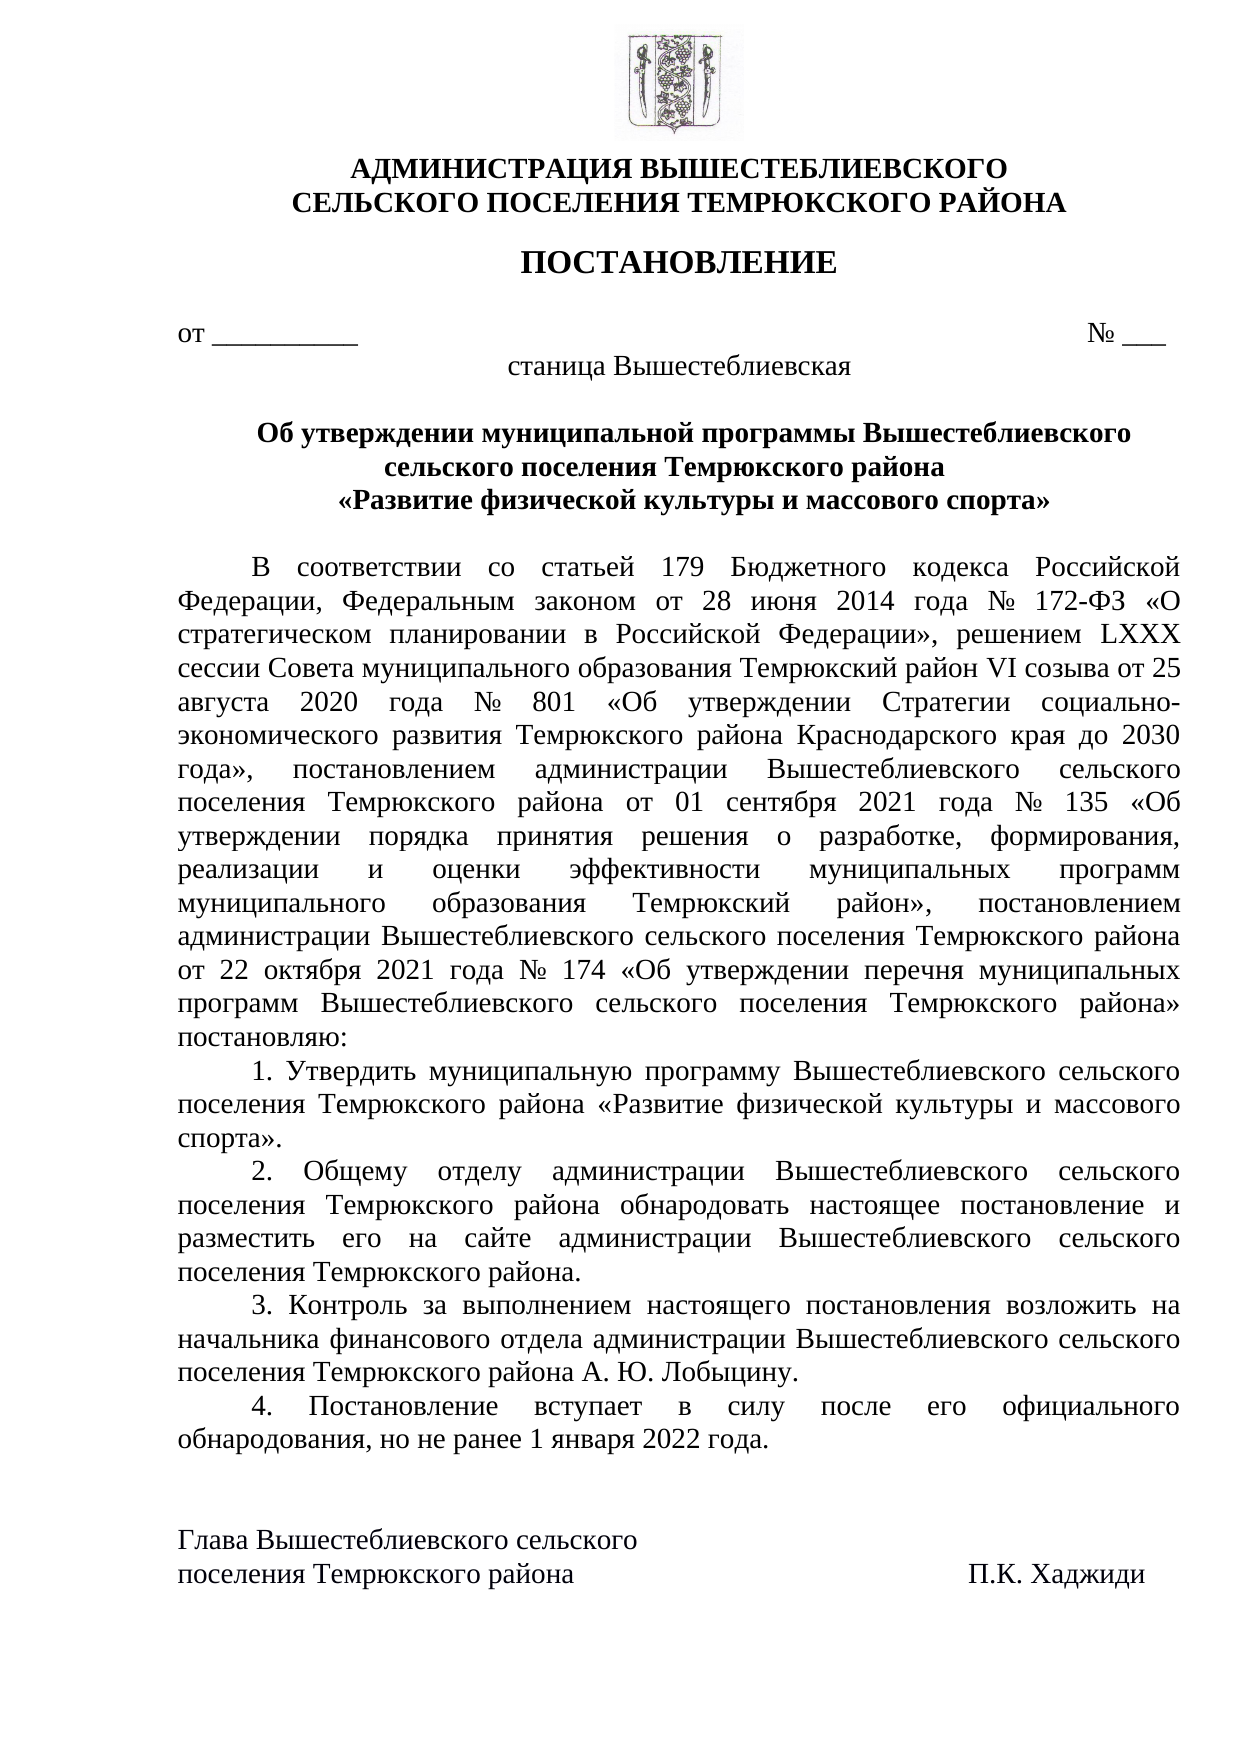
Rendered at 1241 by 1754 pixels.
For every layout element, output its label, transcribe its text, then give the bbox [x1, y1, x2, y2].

text 1. Утвердить муниципальную программу Вышестеблиевского сельского поселения Темрюкского района «Развитие физической культуры и массового спорта». [177, 1053, 1181, 1153]
text В соответствии со статьей 179 Бюджетного кодекса Российской Федерации, Федеральным законом от 28 июня 2014 года № 172-ФЗ «О стратегическом планировании в Российской Федерации», решением LXXX сессии Совета муниципального образования Темрюкский район VI созыва от 25 августа 2020 года № 801 «Об утверждении Стратегии социально-экономического развития Темрюкского района Краснодарского края до 2030 года», постановлением администрации Вышестеблиевского сельского поселения Темрюкского района от 01 сентября 2021 года № 135 «Об утверждении порядка принятия решения о разработке, формирования, реализации и оценки эффективности муниципальных программ муниципального образования Темрюкский район», постановлением администрации Вышестеблиевского сельского поселения Темрюкского района от 22 октября 2021 года № 174 «Об утверждении перечня муниципальных программ Вышестеблиевского сельского поселения Темрюкского района» постановляю: [177, 549, 1181, 818]
text «Развитие физической культуры и массового спорта» [177, 482, 1152, 516]
text В соответствии со статьей 179 Бюджетного кодекса Российской Федерации, Федеральным законом от 28 июня 2014 года № 172-ФЗ «О стратегическом планировании в Российской Федерации», решением LXXX сессии Совета муниципального образования Темрюкский район VI созыва от 25 августа 2020 года № 801 «Об утверждении Стратегии социально-экономического развития Темрюкского района Краснодарского края до 2030 года», постановлением администрации Вышестеблиевского сельского поселения Темрюкского района от 01 сентября 2021 года № 135 «Об утверждении порядка принятия решения о разработке, формирования, реализации и оценки эффективности муниципальных программ муниципального образования Темрюкский район», постановлением администрации Вышестеблиевского сельского поселения Темрюкского района от 22 октября 2021 года № 174 «Об утверждении перечня муниципальных программ Вышестеблиевского сельского поселения Темрюкского района» постановляю: [177, 885, 1181, 1053]
text станица Вышестеблиевская [177, 348, 1181, 382]
text 3. Контроль за выполнением настоящего постановления возложить на начальника финансового отдела администрации Вышестеблиевского сельского поселения Темрюкского района А. Ю. Лобыцину. [177, 1287, 1181, 1388]
picture [614, 24, 744, 141]
text 2. Общему отделу администрации Вышестеблиевского сельского поселения Темрюкского района обнародовать настоящее постановление и разместить его на сайте администрации Вышестеблиевского сельского поселения Темрюкского района. [177, 1153, 1181, 1287]
text поселения Темрюкского района П.К. Хаджиди [177, 1556, 1152, 1589]
text 4. Постановление вступает в силу после его официального обнародования, но не ранее 1 января 2022 года. [177, 1388, 1181, 1455]
text Об утверждении муниципальной программы Вышестеблиевского сельского поселения Темрюкского района [177, 415, 1152, 482]
text ПОСТАНОВЛЕНИЕ [177, 243, 1181, 281]
text СЕЛЬСКОГО ПОСЕЛЕНИЯ ТЕМРЮКСКОГО РАЙОНА [177, 185, 1181, 219]
text АДМИНИСТРАЦИЯ ВЫШЕСТЕБЛИЕВСКОГО [177, 152, 1181, 185]
text от __________ № ___ [177, 315, 1181, 348]
text Глава Вышестеблиевского сельского [177, 1522, 1152, 1556]
